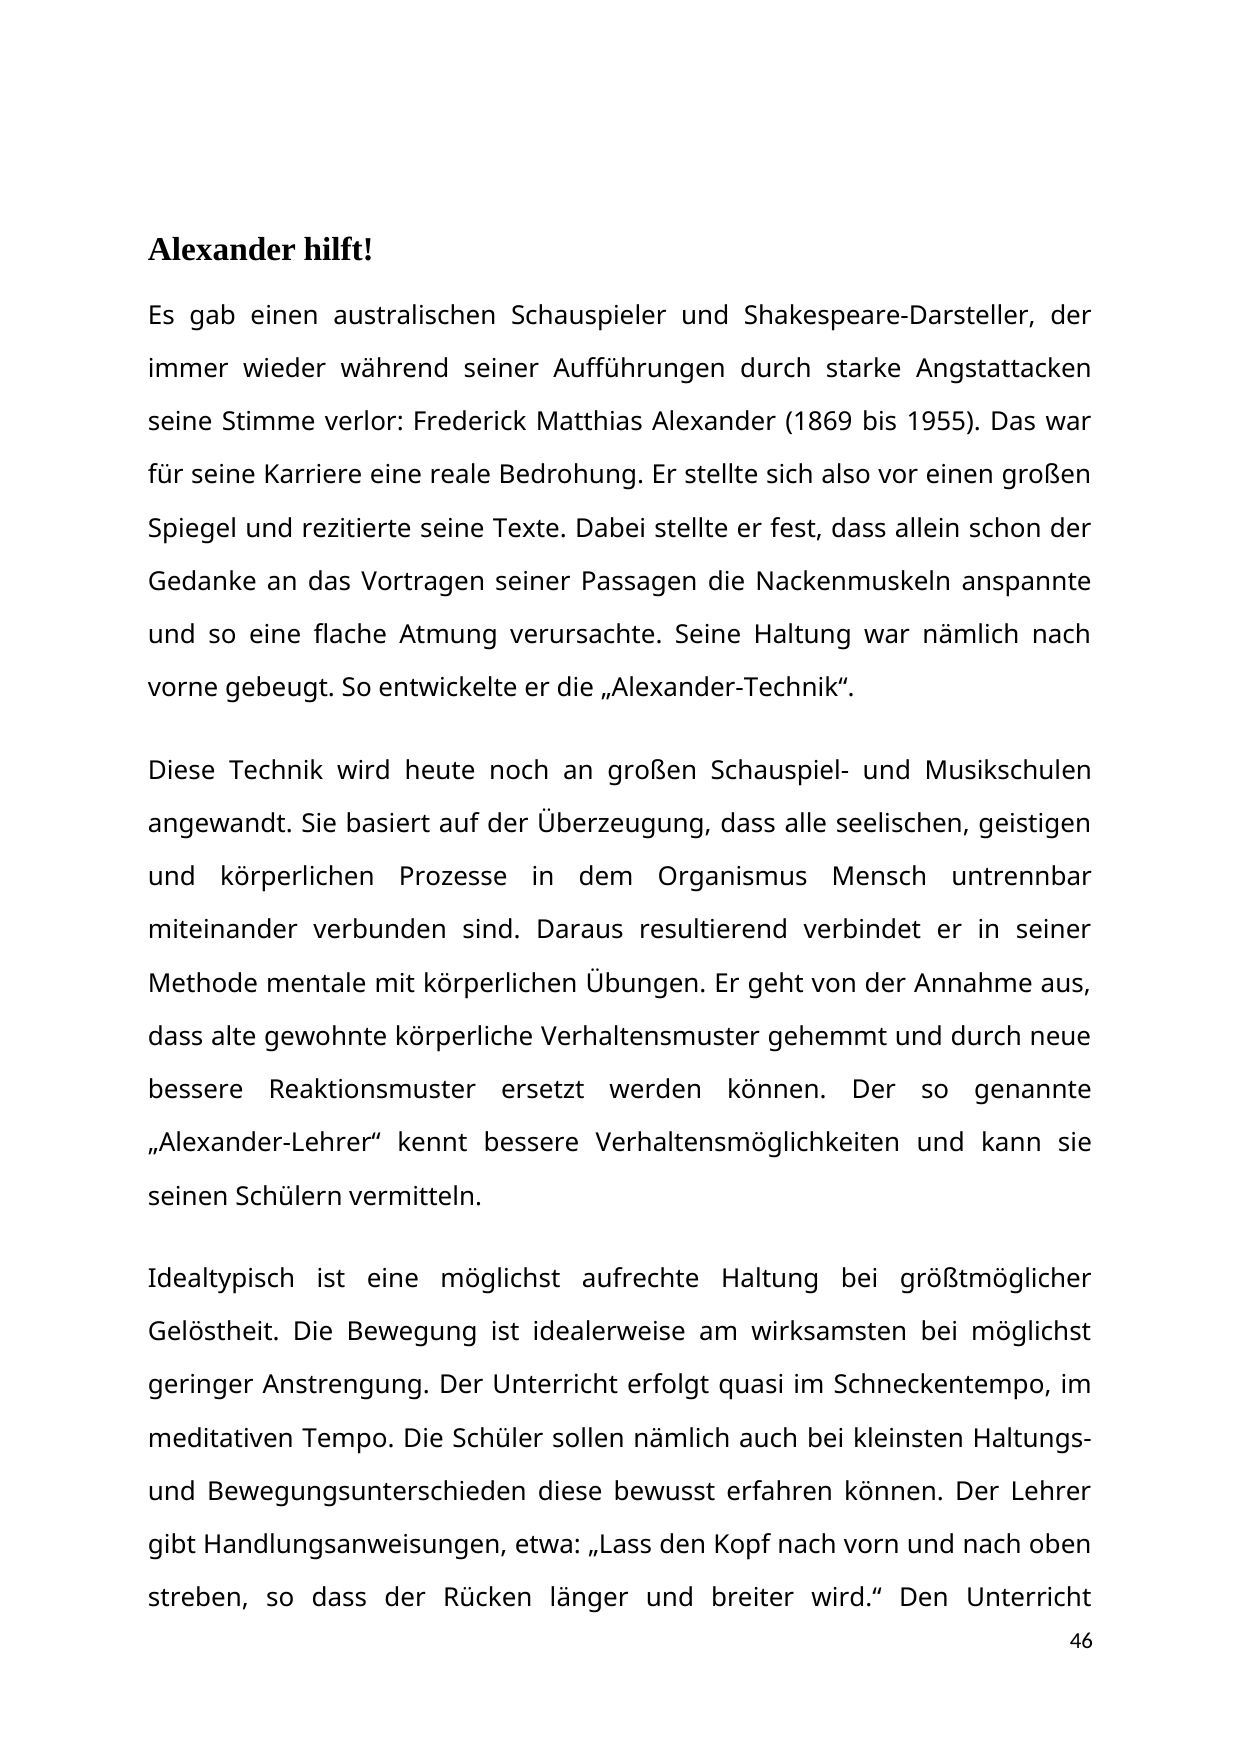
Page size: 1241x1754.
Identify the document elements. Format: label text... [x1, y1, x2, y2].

text Diese Technik wird heute noch an großen Schauspiel- und Musikschulen angewandt. Sie basiert auf der Überzeugung, dass alle seelischen, geistigen und körperlichen Prozesse in dem Organismus Mensch untrennbar miteinander verbunden sind. Daraus resultierend verbindet er in seiner Methode mentale mit körperlichen Übungen. Er geht von der Annahme aus, dass alte gewohnte körperliche Verhaltensmuster gehemmt und durch neue bessere Reaktionsmuster ersetzt werden können. Der so genannte „Alexander-Lehrer“ kennt bessere Verhaltensmöglichkeiten und kann sie seinen Schülern vermitteln. [148, 751, 1093, 1213]
text Es gab einen australischen Schauspieler und Shakespeare-Darsteller, der immer wieder während seiner Aufführungen durch starke Angstattacken seine Stimme verlor: Frederick Matthias Alexander (1869 bis 1955). Das war für seine Karriere eine reale Bedrohung. Er stellte sich also vor einen großen Spiegel und rezitierte seine Texte. Dabei stellte er fest, dass allein schon der Gedanke an das Vortragen seiner Passagen die Nackenmuskeln anspannte und so eine flache Atmung verursachte. Seine Haltung war nämlich nach vorne gebeugt. So entwickelte er die „Alexander-Technik“. [148, 296, 1093, 704]
subtitle Alexander hilft! [148, 229, 1093, 267]
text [148, 1260, 1093, 1614]
